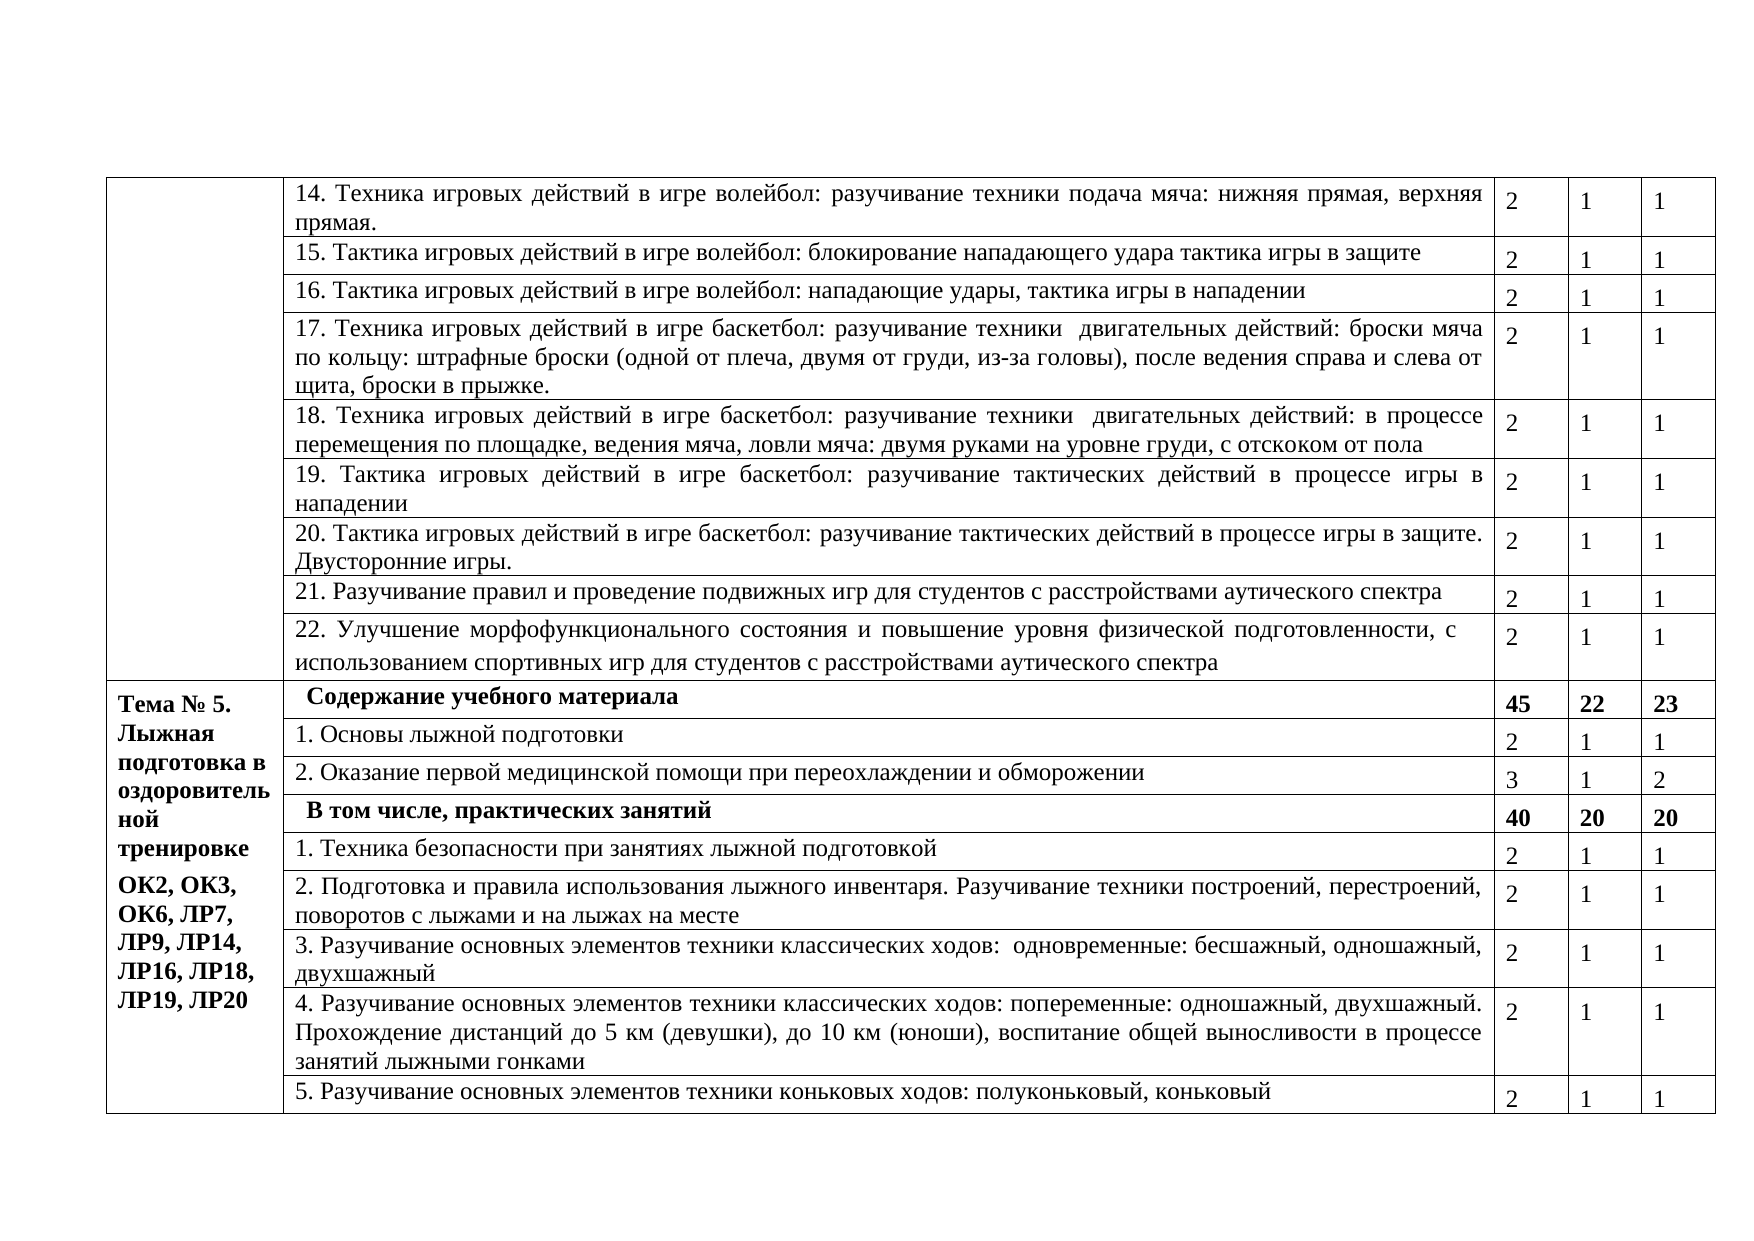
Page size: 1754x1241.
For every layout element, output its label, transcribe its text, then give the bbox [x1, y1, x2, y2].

table_cell 1 [1569, 757, 1641, 794]
table_cell 1. Основы лыжной подготовки [284, 719, 1494, 756]
table_cell 1 [1642, 576, 1715, 613]
table_cell 2 [1495, 988, 1568, 1075]
table_cell 20. Тактика игровых действий в игре баскетбол: разучивание тактических действий в процессе игры в защите. Двусторонние игры. [284, 518, 1494, 575]
table_cell Содержание учебного материала [284, 681, 1494, 718]
table_cell 1 [1642, 518, 1715, 575]
table_cell 1 [1642, 719, 1715, 756]
table_cell 2 [1495, 719, 1568, 756]
table_cell 21. Разучивание правил и проведение подвижных игр для студентов с расстройствами аутического спектра [284, 576, 1494, 613]
table_cell 1 [1569, 178, 1641, 236]
table_cell 1 [1569, 275, 1641, 312]
table_cell 2 [1495, 400, 1568, 458]
table_cell 1 [1569, 833, 1641, 870]
table_cell 1 [1569, 614, 1641, 680]
table_cell 2. Подготовка и правила использования лыжного инвентаря. Разучивание техники построений, перестроений, поворотов с лыжами и на лыжах на месте [284, 871, 1494, 929]
table_cell 1 [1642, 275, 1715, 312]
table_cell 1 [1642, 871, 1715, 929]
table_cell 2 [1642, 757, 1715, 794]
table_cell 1 [1569, 459, 1641, 517]
table_cell 2 [1495, 1076, 1568, 1113]
table_cell 1 [1642, 1076, 1715, 1113]
table_cell 2 [1495, 237, 1568, 274]
table_cell 2 [1495, 576, 1568, 613]
table_cell 2 [1495, 275, 1568, 312]
table_cell 1 [1642, 459, 1715, 517]
table_cell 1 [1642, 313, 1715, 399]
table_cell 3 [1495, 757, 1568, 794]
table_cell 23 [1642, 681, 1715, 718]
table_cell 1 [1642, 237, 1715, 274]
table_cell 17. Техника игровых действий в игре баскетбол: разучивание техники двигательных действий: броски мяча по кольцу: штрафные броски (одной от плеча, двумя от груди, из-за головы), после ведения справа и слева от щита, броски в прыжке. [284, 313, 1494, 399]
table_cell 1 [1569, 930, 1641, 987]
table_cell 2 [1495, 518, 1568, 575]
table_cell 1 [1569, 1076, 1641, 1113]
table_cell 1. Техника безопасности при занятиях лыжной подготовкой [284, 833, 1494, 870]
table_cell 1 [1569, 988, 1641, 1075]
table_cell 4. Разучивание основных элементов техники классических ходов: попеременные: одношажный, двухшажный. Прохождение дистанций до 5 км (девушки), до 10 км (юноши), воспитание общей выносливости в процессе занятий лыжными гонками [284, 988, 1494, 1075]
table_cell В том числе, практических занятий [284, 795, 1494, 832]
table_cell 40 [1495, 795, 1568, 832]
table_cell 45 [1495, 681, 1568, 718]
table_cell 1 [1569, 576, 1641, 613]
table_cell 1 [1569, 313, 1641, 399]
table_cell 1 [1642, 988, 1715, 1075]
table_cell 2 [1495, 614, 1568, 680]
table_cell 2 [1495, 313, 1568, 399]
table_cell 1 [1642, 400, 1715, 458]
table_cell 20 [1642, 795, 1715, 832]
table_cell 18. Техника игровых действий в игре баскетбол: разучивание техники двигательных действий: в процессе перемещения по площадке, ведения мяча, ловли мяча: двумя руками на уровне груди, с отскоком от пола [284, 400, 1494, 458]
table_cell 2 [1495, 178, 1568, 236]
table_cell Тема № 5. Лыжная подготовка в оздоровительной тренировке ОК2, ОК3, ОК6, ЛР7, ЛР9, ЛР14, ЛР16, ЛР18, ЛР19, ЛР20 [107, 681, 283, 1113]
table_cell 16. Тактика игровых действий в игре волейбол: нападающие удары, тактика игры в нападении [284, 275, 1494, 312]
table_cell 1 [1569, 400, 1641, 458]
table_cell 2 [1495, 871, 1568, 929]
table_cell 2 [1495, 833, 1568, 870]
table_cell 1 [1642, 930, 1715, 987]
table_cell 1 [1569, 237, 1641, 274]
table_cell 3. Разучивание основных элементов техники классических ходов: одновременные: бесшажный, одношажный, двухшажный [284, 930, 1494, 987]
table_cell 1 [1642, 833, 1715, 870]
table_cell 22 [1569, 681, 1641, 718]
table_cell 22. Улучшение морфофункционального состояния и повышение уровня физической подготовленности, с использованием спортивных игр для студентов с расстройствами аутического спектра [284, 614, 1494, 680]
table_cell 5. Разучивание основных элементов техники коньковых ходов: полуконьковый, коньковый [284, 1076, 1494, 1113]
table_cell 2 [1495, 930, 1568, 987]
table_cell 2 [1495, 459, 1568, 517]
table_cell 14. Техника игровых действий в игре волейбол: разучивание техники подача мяча: нижняя прямая, верхняя прямая. [284, 178, 1494, 236]
table_cell 1 [1569, 518, 1641, 575]
table_cell 2. Оказание первой медицинской помощи при переохлаждении и обморожении [284, 757, 1494, 794]
table_cell 19. Тактика игровых действий в игре баскетбол: разучивание тактических действий в процессе игры в нападении [284, 459, 1494, 517]
table_cell 15. Тактика игровых действий в игре волейбол: блокирование нападающего удара тактика игры в защите [284, 237, 1494, 274]
table_cell 1 [1569, 719, 1641, 756]
table_cell 20 [1569, 795, 1641, 832]
table_cell 1 [1642, 178, 1715, 236]
table_cell 1 [1569, 871, 1641, 929]
table_cell 1 [1642, 614, 1715, 680]
